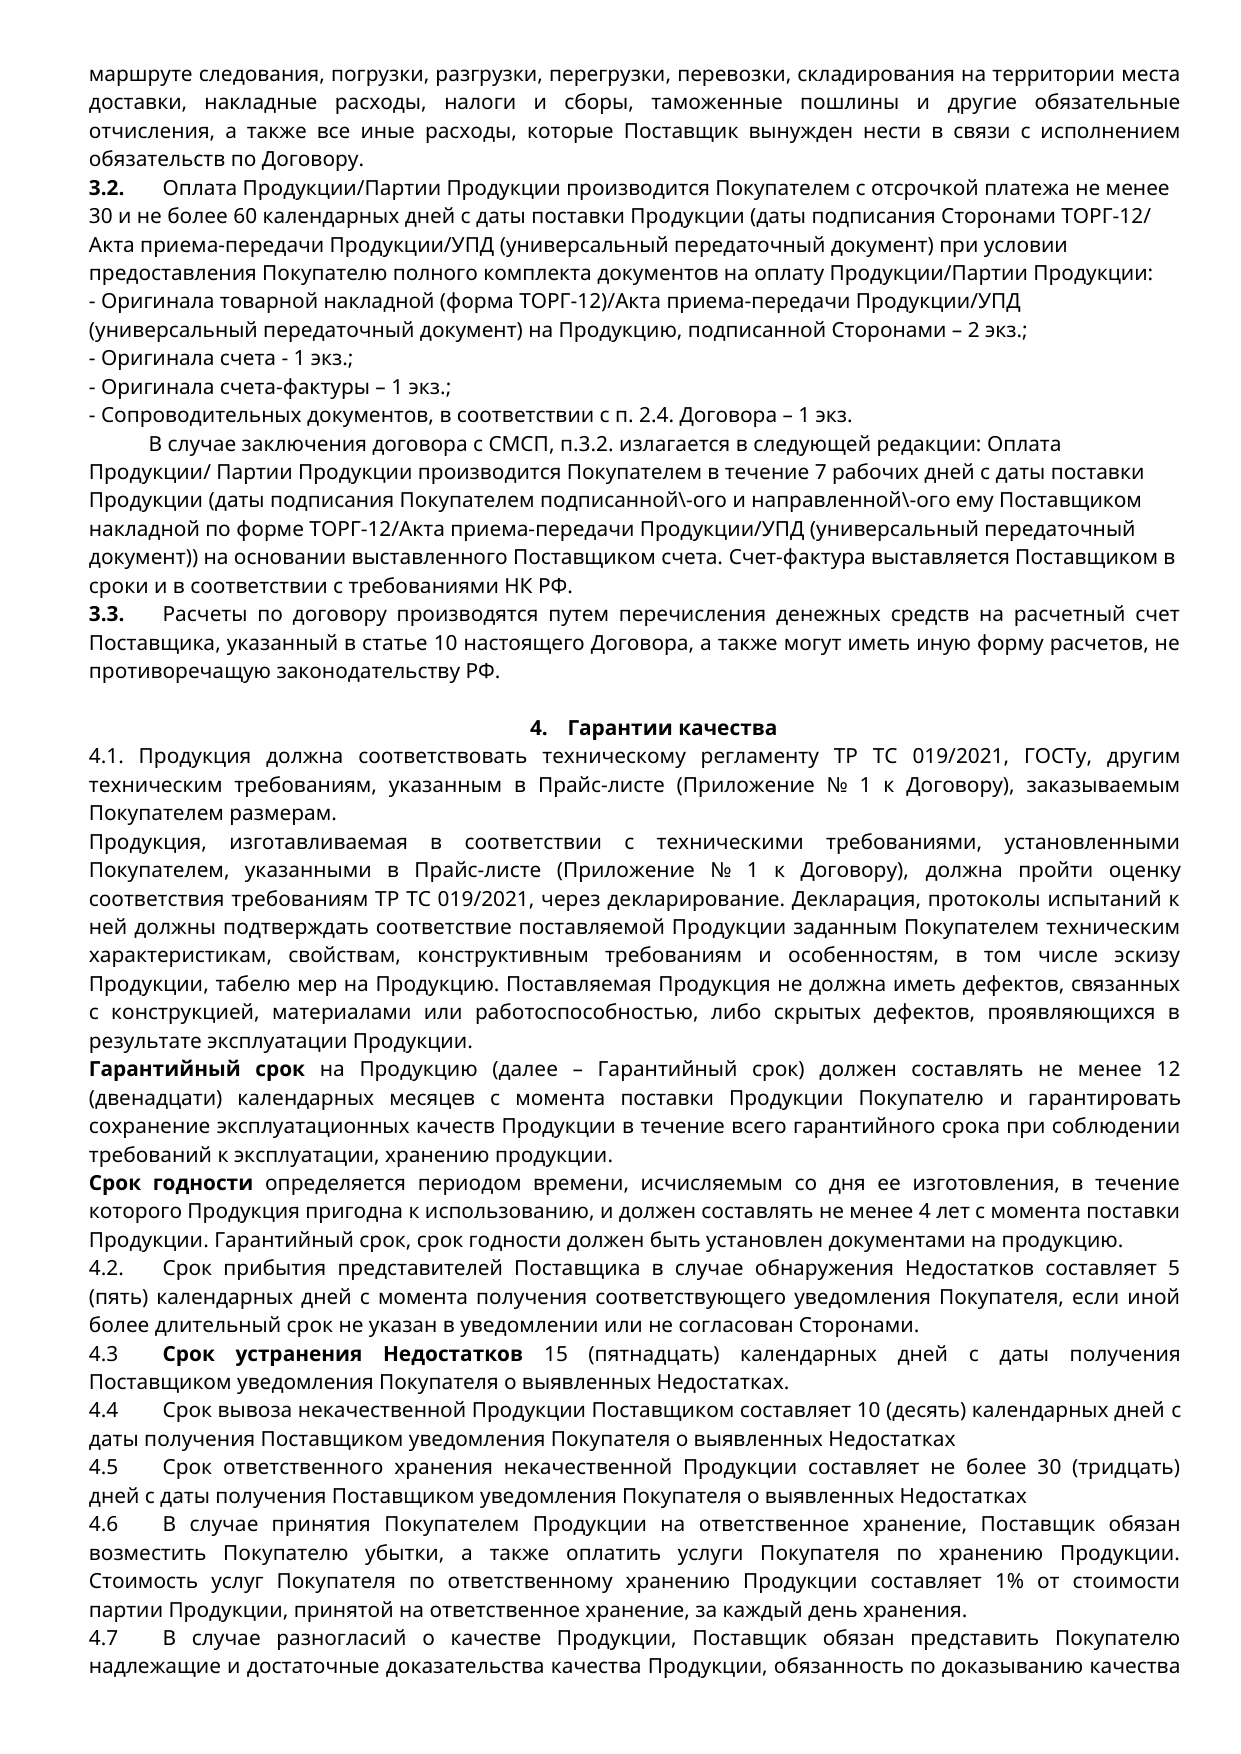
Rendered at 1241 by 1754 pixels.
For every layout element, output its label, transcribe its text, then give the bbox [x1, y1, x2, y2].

list Срок ответственного хранения некачественной Продукции составляет не более 30 (тридцать) дней с даты получения Поставщиком уведомления Покупателя о выявленных Недостатках [89, 1452, 1181, 1509]
text Гарантийный срок на Продукцию (далее – Гарантийный срок) должен составлять не менее 12 (двенадцати) календарных месяцев с момента поставки Продукции Покупателю и гарантировать сохранение эксплуатационных качеств Продукции в течение всего гарантийного срока при соблюдении требований к эксплуатации, хранению продукции. [89, 1054, 1181, 1168]
list Срок прибытия представителей Поставщика в случае обнаружения Недостатков составляет 5 (пять) календарных дней с момента получения соответствующего уведомления Покупателя, если иной более длительный срок не указан в уведомлении или не согласован Сторонами. [89, 1253, 1181, 1339]
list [89, 1623, 1181, 1680]
list Гарантии качества [126, 713, 1181, 742]
list Расчеты по договору производятся путем перечисления денежных средств на расчетный счет Поставщика, указанный в статье 10 настоящего Договора, а также могут иметь иную форму расчетов, не противоречащую законодательству РФ. [89, 599, 1181, 685]
list 4.1. Продукция должна соответствовать техническому регламенту ТР ТС 019/2021, ГОСТу, другим техническим требованиям, указанным в Прайс-листе (Приложение № 1 к Договору), заказываемым Покупателем размерам. [89, 742, 1181, 827]
list В случае принятия Покупателем Продукции на ответственное хранение, Поставщик обязан возместить Покупателю убытки, а также оплатить услуги Покупателя по хранению Продукции. Стоимость услуг Покупателя по ответственному хранению Продукции составляет 1% от стоимости партии Продукции, принятой на ответственное хранение, за каждый день хранения. [89, 1509, 1181, 1623]
list Срок устранения Недостатков 15 (пятнадцать) календарных дней с даты получения Поставщиком уведомления Покупателя о выявленных Недостатках. [89, 1339, 1181, 1396]
list Срок годности определяется периодом времени, исчисляемым со дня ее изготовления, в течение которого Продукция пригодна к использованию, и должен составлять не менее 4 лет с момента поставки Продукции. Гарантийный срок, срок годности должен быть установлен документами на продукцию. [89, 1168, 1181, 1253]
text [89, 59, 1181, 173]
list Срок вывоза некачественной Продукции Поставщиком составляет 10 (десять) календарных дней с даты получения Поставщиком уведомления Покупателя о выявленных Недостатках [89, 1396, 1181, 1452]
list Оплата Продукции/Партии Продукции производится Покупателем с отсрочкой платежа не менее 30 и не более 60 календарных дней с даты поставки Продукции (даты подписания Сторонами ТОРГ-12/ Акта приема-передачи Продукции/УПД (универсальный передаточный документ) при условии предоставления Покупателю полного комплекта документов на оплату Продукции/Партии Продукции: - Оригинала товарной накладной (форма ТОРГ-12)/Акта приема-передачи Продукции/УПД (универсальный передаточный документ) на Продукцию, подписанной Сторонами – 2 экз.; - Оригинала счета - 1 экз.; - Оригинала счета-фактуры – 1 экз.; - Сопроводительных документов, в соответствии с п. 2.4. Договора – 1 экз. В случае заключения договора с СМСП, п.3.2. излагается в следующей редакции: Оплата Продукции/ Партии Продукции производится Покупателем в течение 7 рабочих дней с даты поставки Продукции (даты подписания Покупателем подписанной\-ого и направленной\-ого ему Поставщиком накладной по форме ТОРГ-12/Акта приема-передачи Продукции/УПД (универсальный передаточный документ)) на основании выставленного Поставщиком счета. Счет-фактура выставляется Поставщиком в сроки и в соответствии с требованиями НК РФ. [89, 173, 1181, 599]
text Продукция, изготавливаемая в соответствии с техническими требованиями, установленными Покупателем, указанными в Прайс-листе (Приложение № 1 к Договору), должна пройти оценку соответствия требованиям ТР ТС 019/2021, через декларирование. Декларация, протоколы испытаний к ней должны подтверждать соответствие поставляемой Продукции заданным Покупателем техническим характеристикам, свойствам, конструктивным требованиям и особенностям, в том числе эскизу Продукции, табелю мер на Продукцию. Поставляемая Продукция не должна иметь дефектов, связанных с конструкцией, материалами или работоспособностью, либо скрытых дефектов, проявляющихся в результате эксплуатации Продукции. [89, 827, 1181, 1054]
